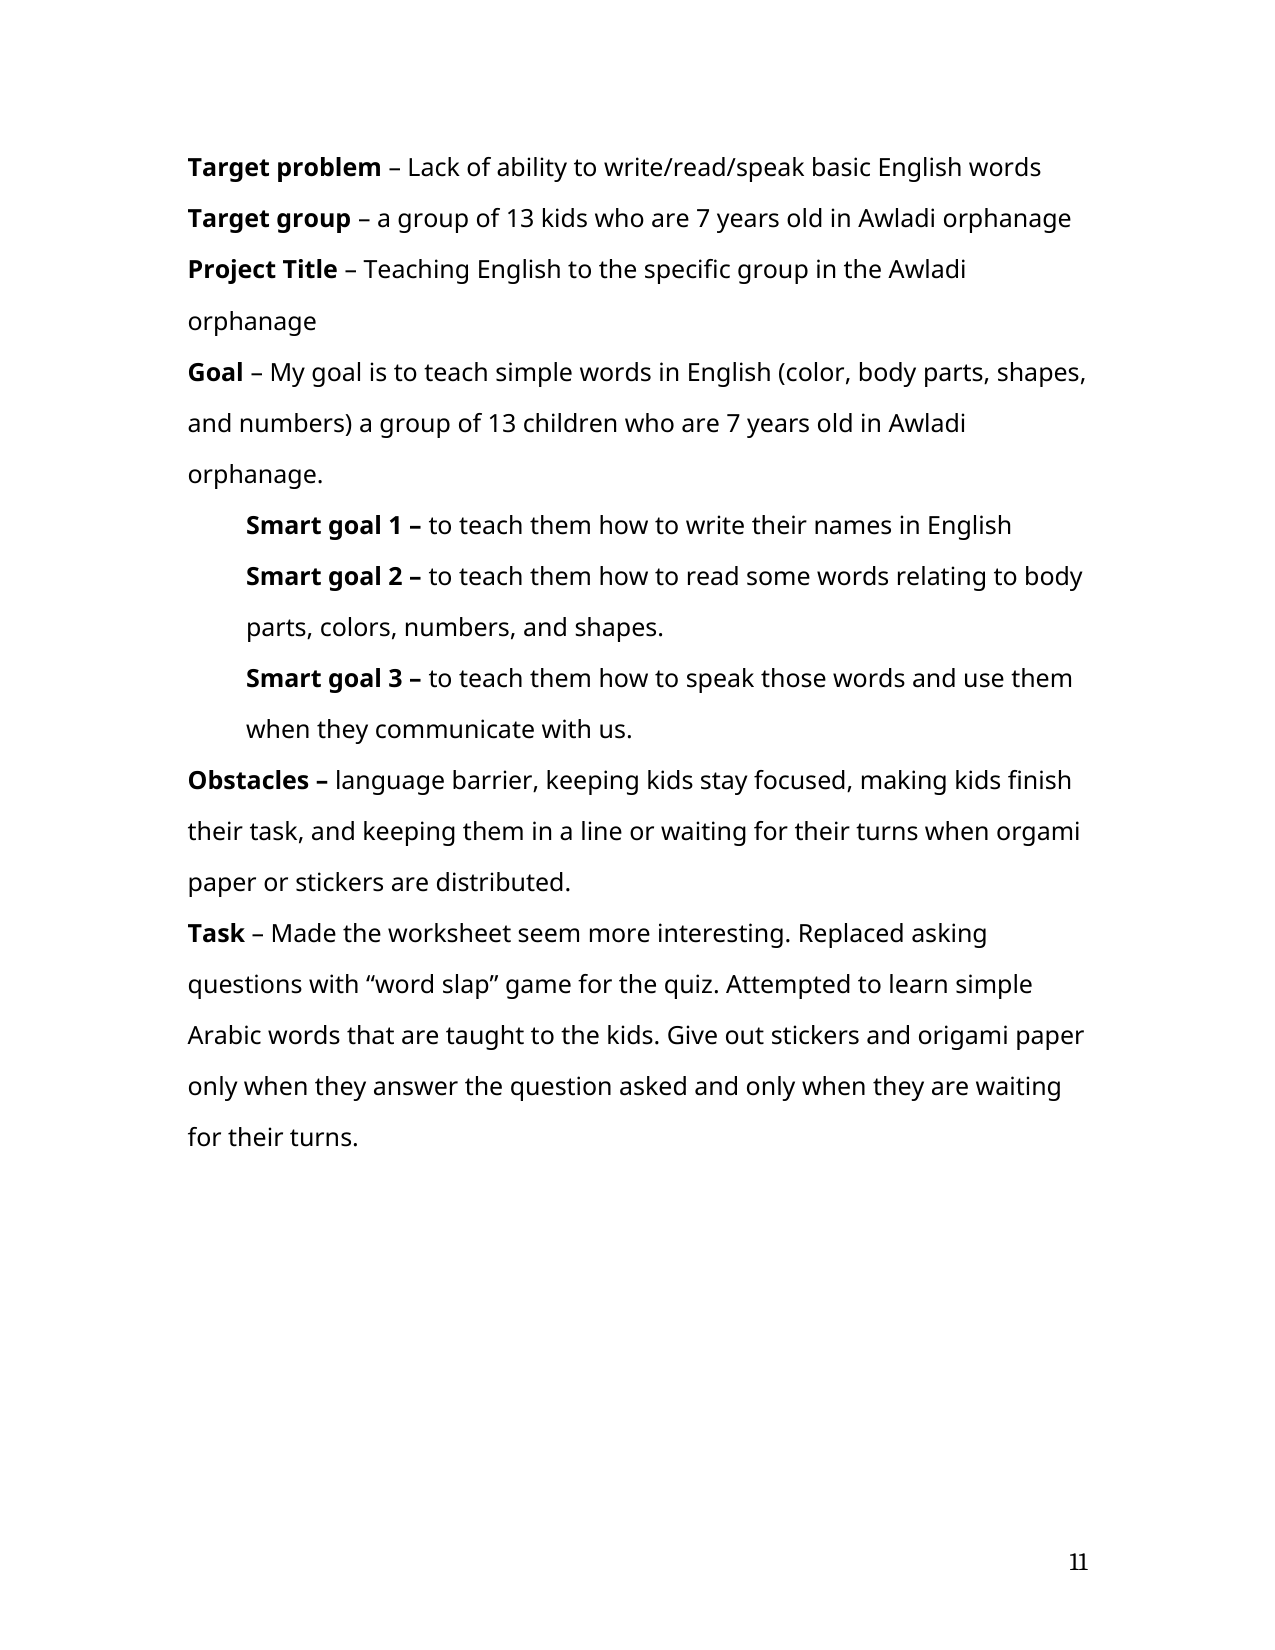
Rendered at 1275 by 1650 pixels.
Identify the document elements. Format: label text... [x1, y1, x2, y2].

text Target problem – Lack of ability to write/read/speak basic English words [187, 150, 1087, 184]
text Obstacles – language barrier, keeping kids stay focused, making kids finish their task, and keeping them in a line or waiting for their turns when orgami paper or stickers are distributed. [187, 762, 1087, 899]
text Task – Made the worksheet seem more interesting. Replaced asking questions with “word slap” game for the quiz. Attempted to learn simple Arabic words that are taught to the kids. Give out stickers and origami paper only when they answer the question asked and only when they are waiting for their turns. [187, 916, 1087, 1154]
text Smart goal 3 – to teach them how to speak those words and use them when they communicate with us. [246, 660, 1087, 746]
text Target group – a group of 13 kids who are 7 years old in Awladi orphanage [187, 201, 1087, 235]
text Goal – My goal is to teach simple words in English (color, body parts, shapes, and numbers) a group of 13 children who are 7 years old in Awladi orphanage. [187, 354, 1087, 490]
text Smart goal 2 – to teach them how to read some words relating to body parts, colors, numbers, and shapes. [246, 558, 1087, 643]
text Smart goal 1 – to teach them how to write their names in English [187, 507, 1087, 541]
text Project Title – Teaching English to the specific group in the Awladi orphanage [187, 252, 1087, 337]
